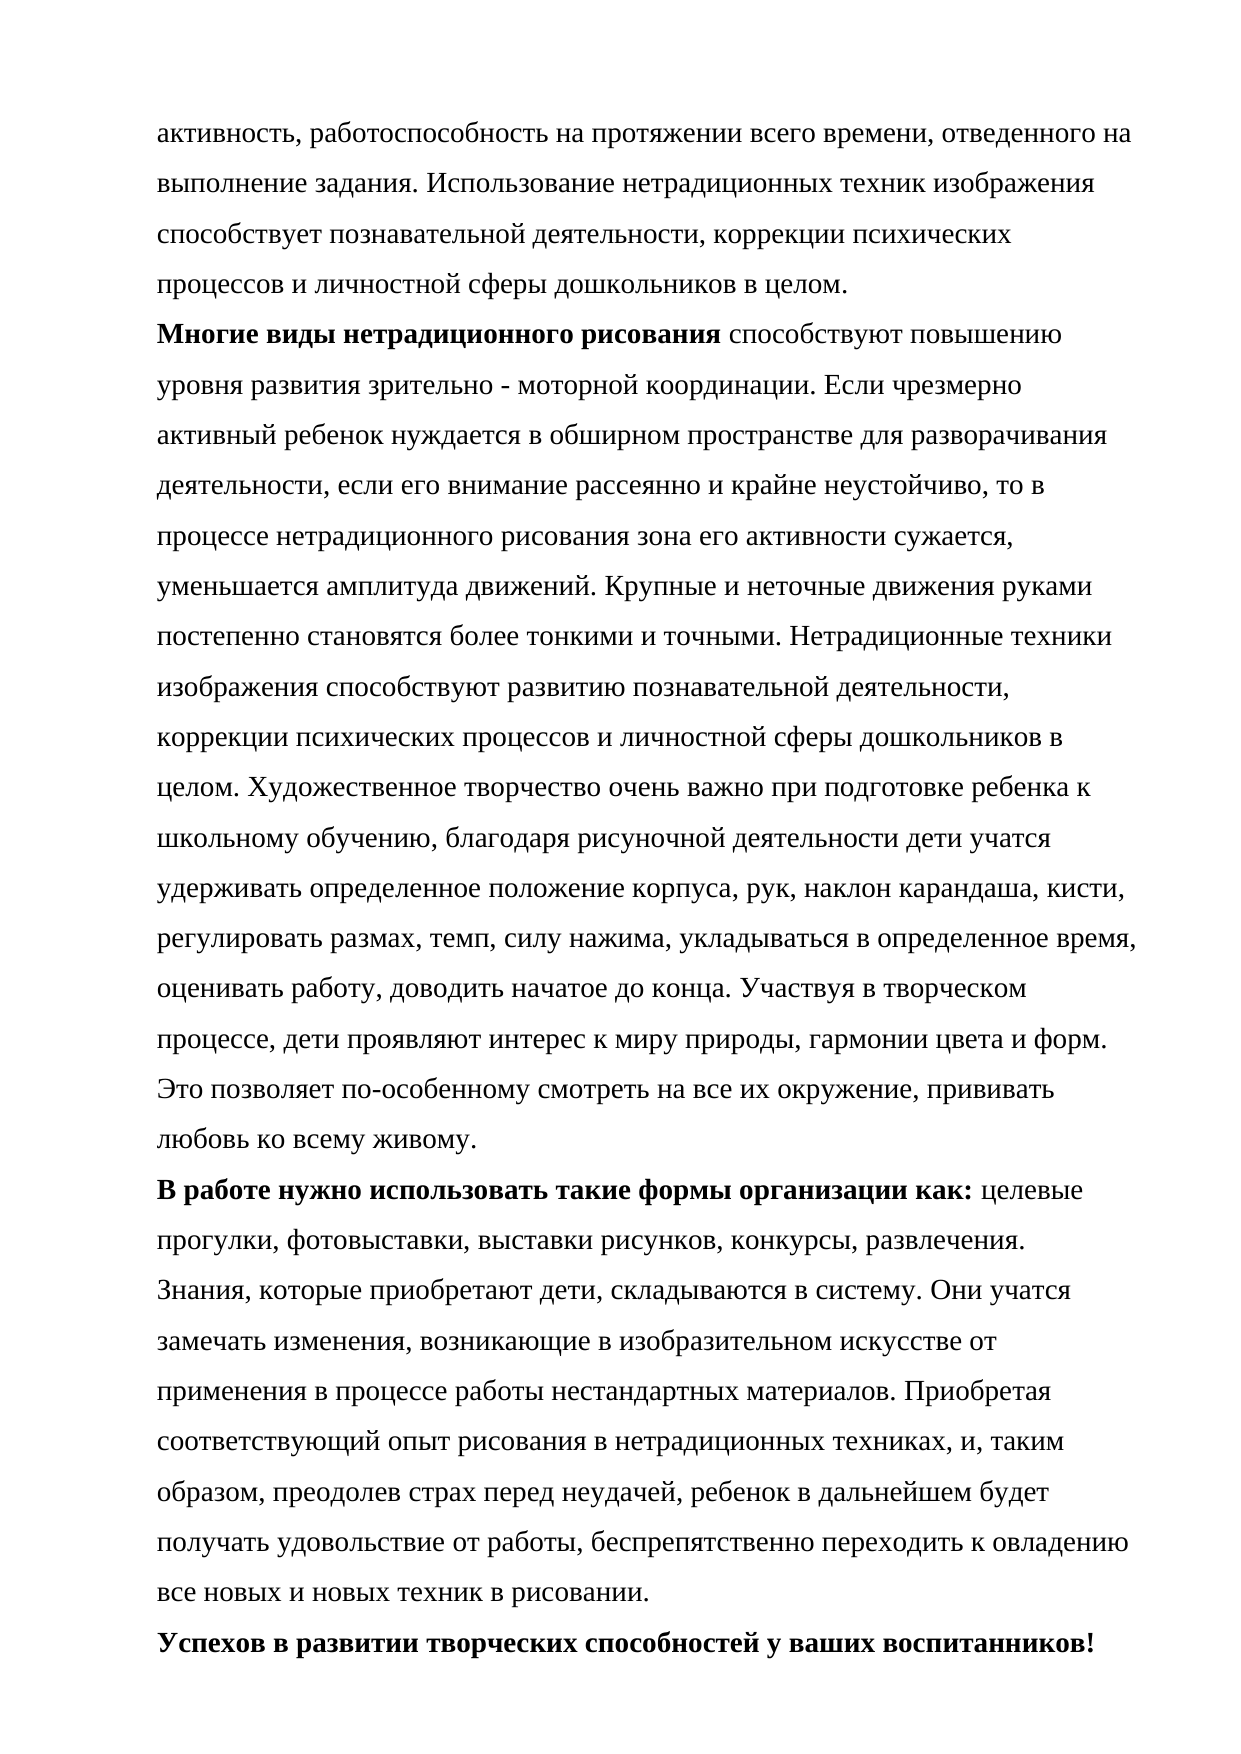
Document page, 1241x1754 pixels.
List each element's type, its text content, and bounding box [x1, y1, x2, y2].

text Успехов в развитии творческих способностей у ваших воспитанников! [157, 1625, 1143, 1658]
text Знания, которые приобретают дети, складываются в систему. Они учатся замечать изменения, возникающие в изобразительном искусстве от применения в процессе работы нестандартных материалов. Приобретая соответствующий опыт рисования в нетрадиционных техниках, и, таким образом, преодолев страх перед неудачей, ребенок в дальнейшем будет получать удовольствие от работы, беспрепятственно переходить к овладению все новых и новых техник в рисовании. [157, 1272, 1143, 1608]
text В работе нужно использовать такие формы организации как: целевые прогулки, фотовыставки, выставки рисунков, конкурсы, развлечения. [157, 1172, 1143, 1256]
text целом. Художественное творчество очень важно при подготовке ребенка к школьному обучению, благодаря рисуночной деятельности дети учатся удерживать определенное положение корпуса, рук, наклон карандаша, кисти, регулировать размах, темп, силу нажима, укладываться в определенное время, оценивать работу, доводить начатое до конца. Участвуя в творческом процессе, дети проявляют интерес к миру природы, гармонии цвета и форм. Это позволяет по-особенному смотреть на все их окружение, прививать любовь ко всему живому. [157, 769, 1143, 1155]
text Многие виды нетрадиционного рисования способствуют повышению уровня развития зрительно - моторной координации. Если чрезмерно активный ребенок нуждается в обширном пространстве для разворачивания деятельности, если его внимание рассеянно и крайне неустойчиво, то в процессе нетрадиционного рисования зона его активности сужается, уменьшается амплитуда движений. Крупные и неточные движения руками постепенно становятся более тонкими и точными. Нетрадиционные техники изображения способствуют развитию познавательной деятельности, коррекции психических процессов и личностной сферы дошкольников в [157, 317, 1143, 753]
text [157, 115, 1143, 300]
